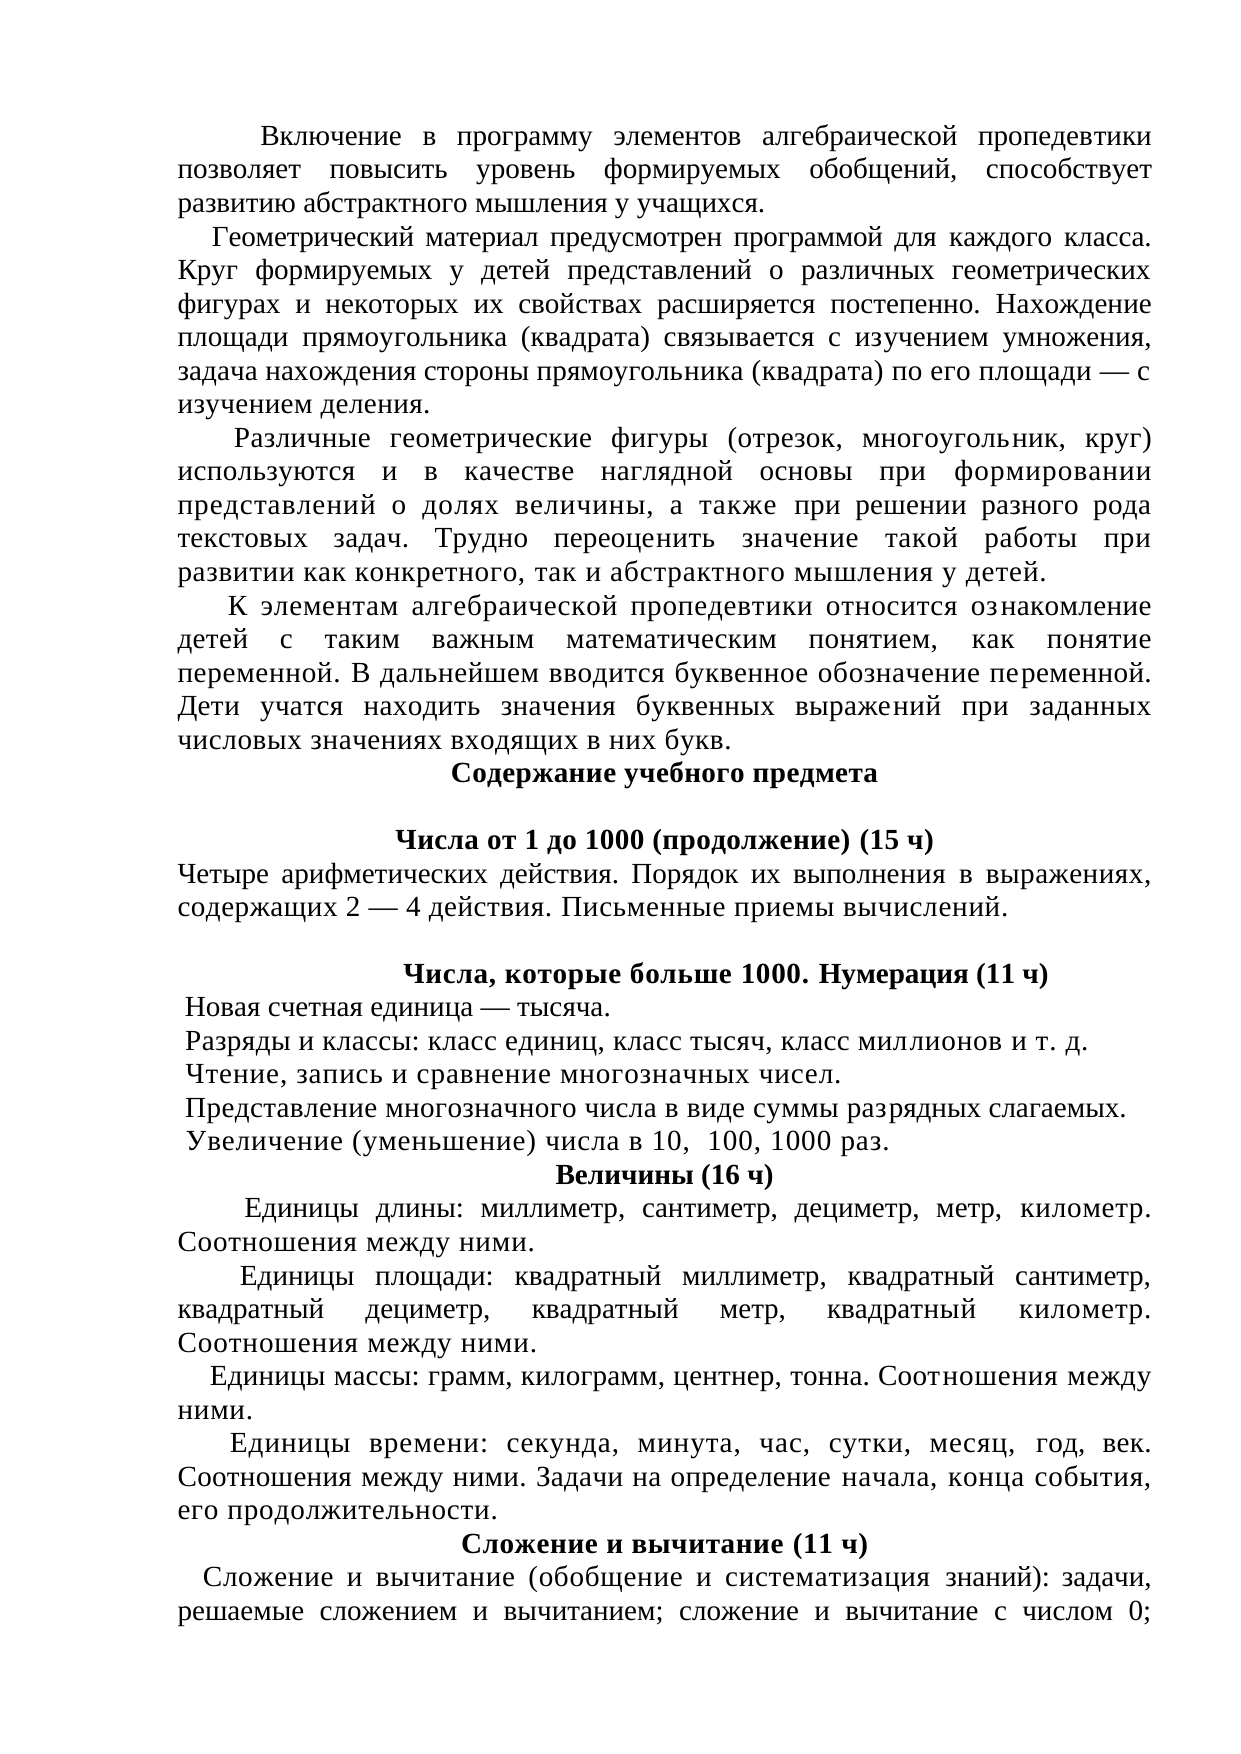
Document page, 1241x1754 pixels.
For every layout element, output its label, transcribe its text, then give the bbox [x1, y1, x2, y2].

text Четыре арифметических действия. Порядок их выполнения в выражениях, содержащих 2 — 4 действия. Письменные приемы вычислений. [177, 856, 1152, 923]
text Представление многозначного числа в виде суммы разрядных слагаемых. [177, 1090, 1152, 1123]
text Единицы массы: грамм, килограмм, центнер, тонна. Соотношения между ними. [177, 1358, 1152, 1425]
text Числа, которые больше 1000. Нумерация (11 ч) [299, 956, 1152, 989]
text Единицы длины: миллиметр, сантиметр, дециметр, метр, километр. Соотношения между ними. [177, 1191, 1152, 1258]
text Включение в программу элементов алгебраической пропедевтики позволяет повысить уровень формируемых обобщений, способствует развитию абстрактного мышления у учащихся. [177, 118, 1152, 219]
text К элементам алгебраической пропедевтики относится ознакомление детей с таким важным математическим понятием, как понятие переменной. В дальнейшем вводится буквенное обозначение переменной. Дети учатся находить значения буквенных выражений при заданных числовых значениях входящих в них букв. [177, 588, 1152, 755]
text Увеличение (уменьшение) числа в 10, 100, 1000 раз. [177, 1123, 1152, 1157]
text Чтение, запись и сравнение многозначных чисел. [177, 1056, 1152, 1090]
text Величины (16 ч) [177, 1157, 1152, 1191]
text Единицы площади: квадратный миллиметр, квадратный сантиметр, квадратный дециметр, квадратный метр, квадратный километр. Соотношения между ними. [177, 1258, 1152, 1358]
text Разряды и классы: класс единиц, класс тысяч, класс миллионов и т. д. [177, 1023, 1152, 1056]
text Различные геометрические фигуры (отрезок, многоугольник, круг) используются и в качестве наглядной основы при формировании представлений о долях величины, а также при решении разного рода текстовых задач. Трудно переоценить значение такой работы при развитии как конкретного, так и абстрактного мышления у детей. [177, 420, 1152, 588]
text Числа от 1 до 1000 (продолжение) (15 ч) [177, 822, 1152, 856]
text Геометрический материал предусмотрен программой для каждого класса. Круг формируемых у детей представлений о различных геометрических фигурах и некоторых их свойствах расширяется постепенно. Нахождение площади прямоугольника (квадрата) связывается с изучением умножения, задача нахождения стороны прямоугольника (квадрата) по его площади — с изучением деления. [177, 219, 1152, 420]
text Единицы времени: секунда, минута, час, сутки, месяц, год, век. Соотношения между ними. Задачи на определение начала, конца события, его продолжительности. [177, 1425, 1152, 1526]
text Сложение и вычитание (11 ч) [177, 1526, 1152, 1559]
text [177, 1559, 1152, 1627]
text Содержание учебного предмета [177, 755, 1152, 789]
text Новая счетная единица — тысяча. [177, 989, 1152, 1023]
